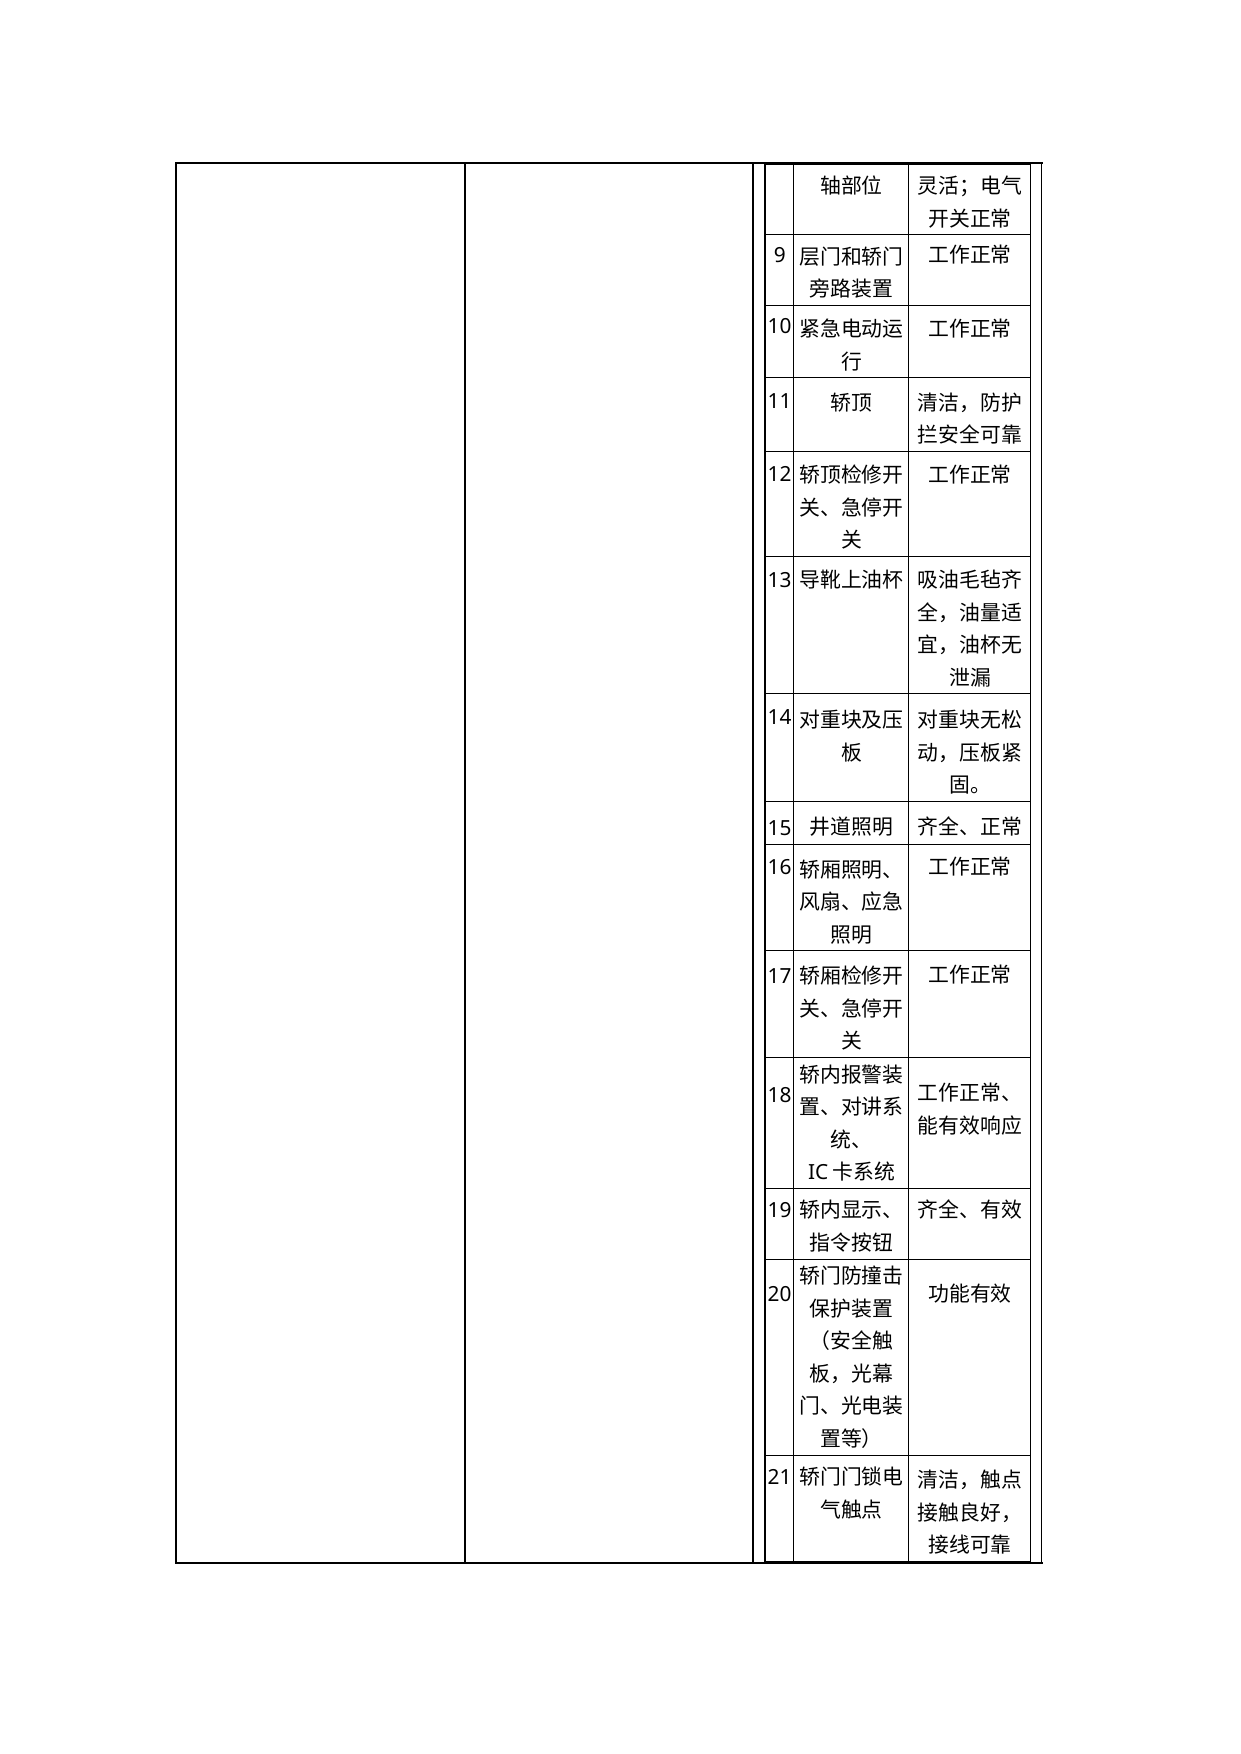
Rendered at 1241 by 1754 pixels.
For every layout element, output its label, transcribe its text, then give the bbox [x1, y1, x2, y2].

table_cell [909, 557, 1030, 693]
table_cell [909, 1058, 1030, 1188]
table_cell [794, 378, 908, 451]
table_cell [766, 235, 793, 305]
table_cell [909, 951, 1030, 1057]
table_cell 1 [177, 164, 464, 1562]
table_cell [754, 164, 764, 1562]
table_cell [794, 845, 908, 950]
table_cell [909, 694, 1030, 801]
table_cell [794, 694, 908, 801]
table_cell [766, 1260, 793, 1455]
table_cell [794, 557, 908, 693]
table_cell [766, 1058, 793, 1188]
table_cell [466, 164, 752, 1562]
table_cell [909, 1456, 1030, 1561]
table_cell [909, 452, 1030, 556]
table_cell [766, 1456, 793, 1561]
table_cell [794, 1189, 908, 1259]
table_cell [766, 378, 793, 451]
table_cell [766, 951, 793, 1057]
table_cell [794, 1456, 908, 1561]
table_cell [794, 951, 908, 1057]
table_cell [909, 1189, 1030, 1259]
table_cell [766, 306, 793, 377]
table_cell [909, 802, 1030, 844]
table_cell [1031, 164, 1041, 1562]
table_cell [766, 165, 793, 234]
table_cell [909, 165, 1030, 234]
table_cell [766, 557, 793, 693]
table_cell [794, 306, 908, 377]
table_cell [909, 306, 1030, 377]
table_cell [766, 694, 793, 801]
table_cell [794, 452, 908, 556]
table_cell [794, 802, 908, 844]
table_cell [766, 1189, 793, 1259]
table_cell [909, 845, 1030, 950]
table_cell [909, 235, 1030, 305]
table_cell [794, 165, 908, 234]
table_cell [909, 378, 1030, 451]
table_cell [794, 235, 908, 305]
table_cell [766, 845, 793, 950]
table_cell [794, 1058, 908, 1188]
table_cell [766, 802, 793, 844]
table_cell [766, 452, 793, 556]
